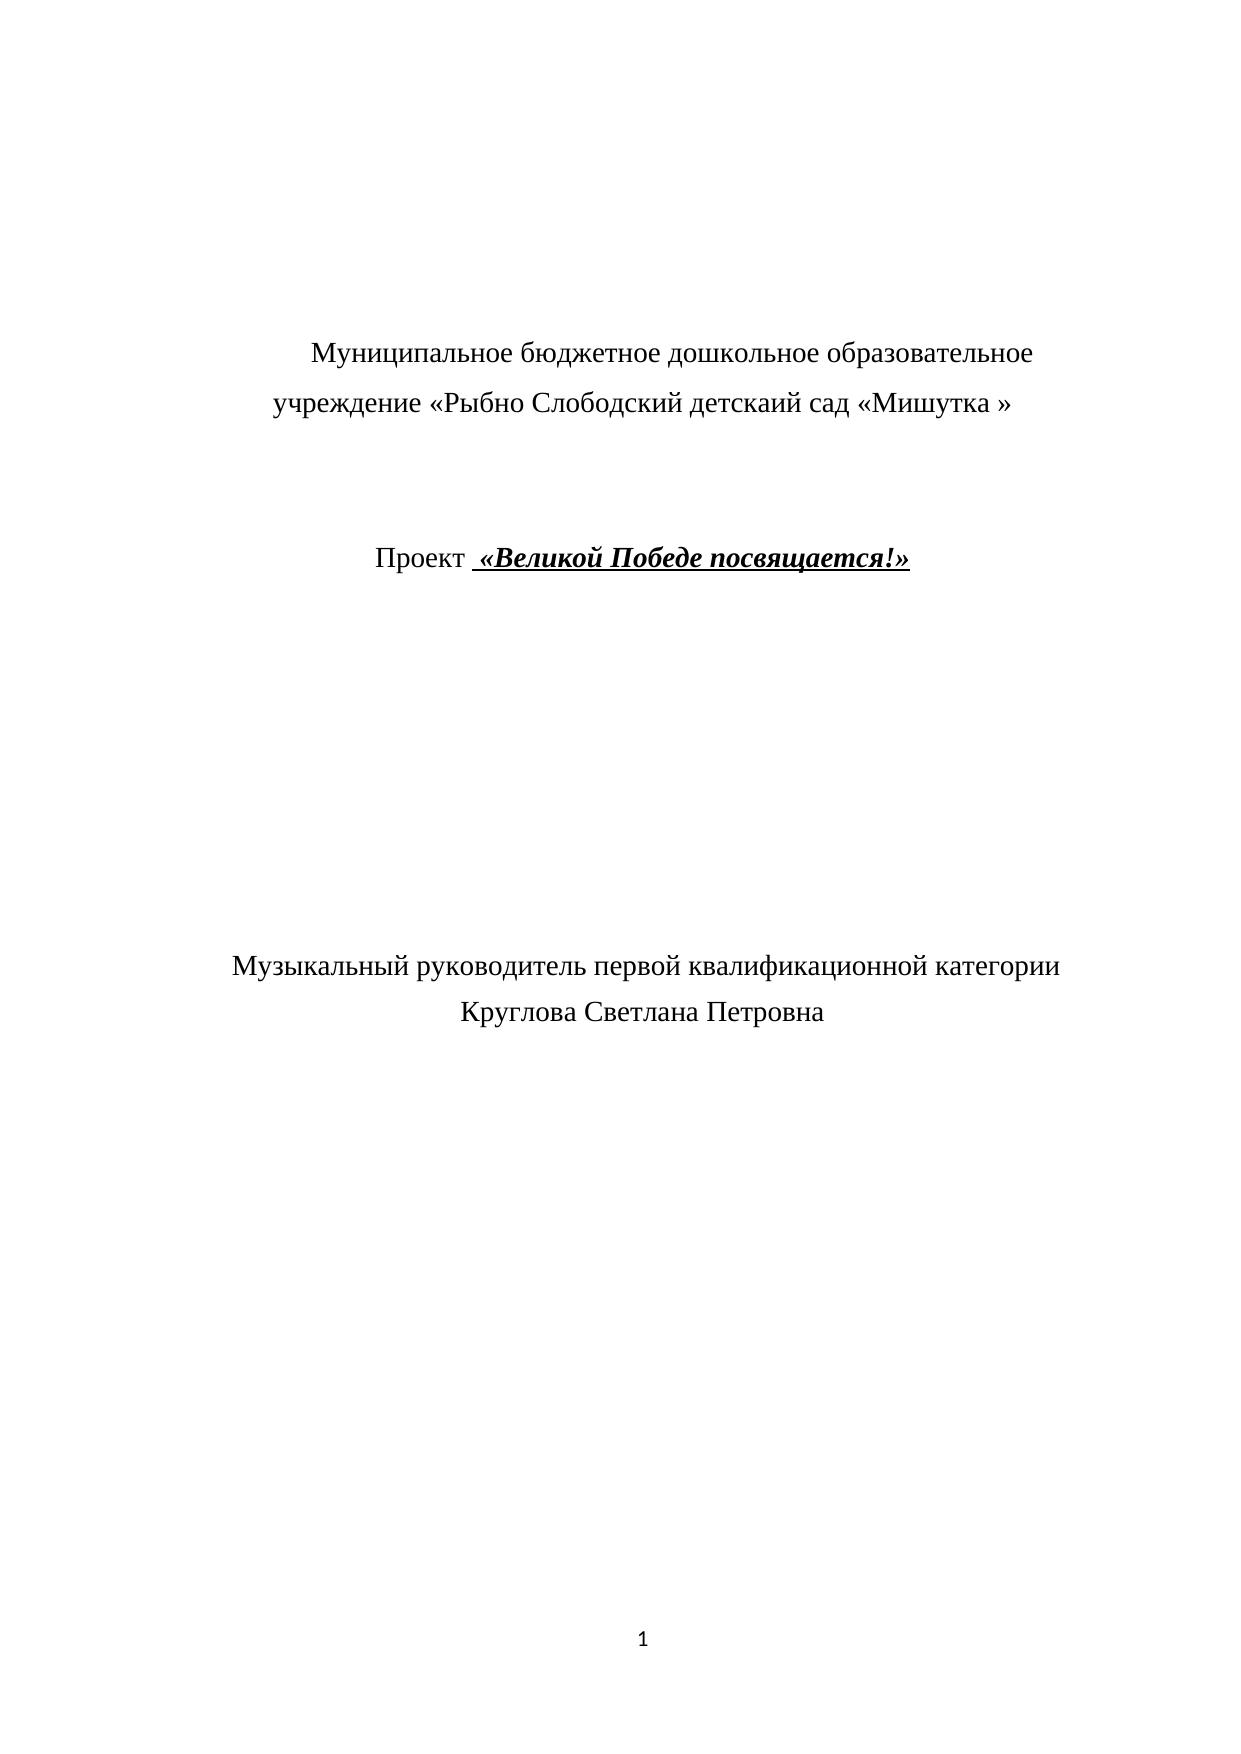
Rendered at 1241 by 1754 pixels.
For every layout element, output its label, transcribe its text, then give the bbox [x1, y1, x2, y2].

text Круглова Светлана Петровна [177, 994, 1107, 1028]
text Музыкальный руководитель первой квалификационной категории [177, 948, 1107, 982]
text Проект «Великой Победе посвящается!» [177, 540, 1107, 573]
text Муниципальное бюджетное дошкольное образовательное учреждение «Рыбно Слободский детскаий сад «Мишутка » [177, 335, 1108, 419]
